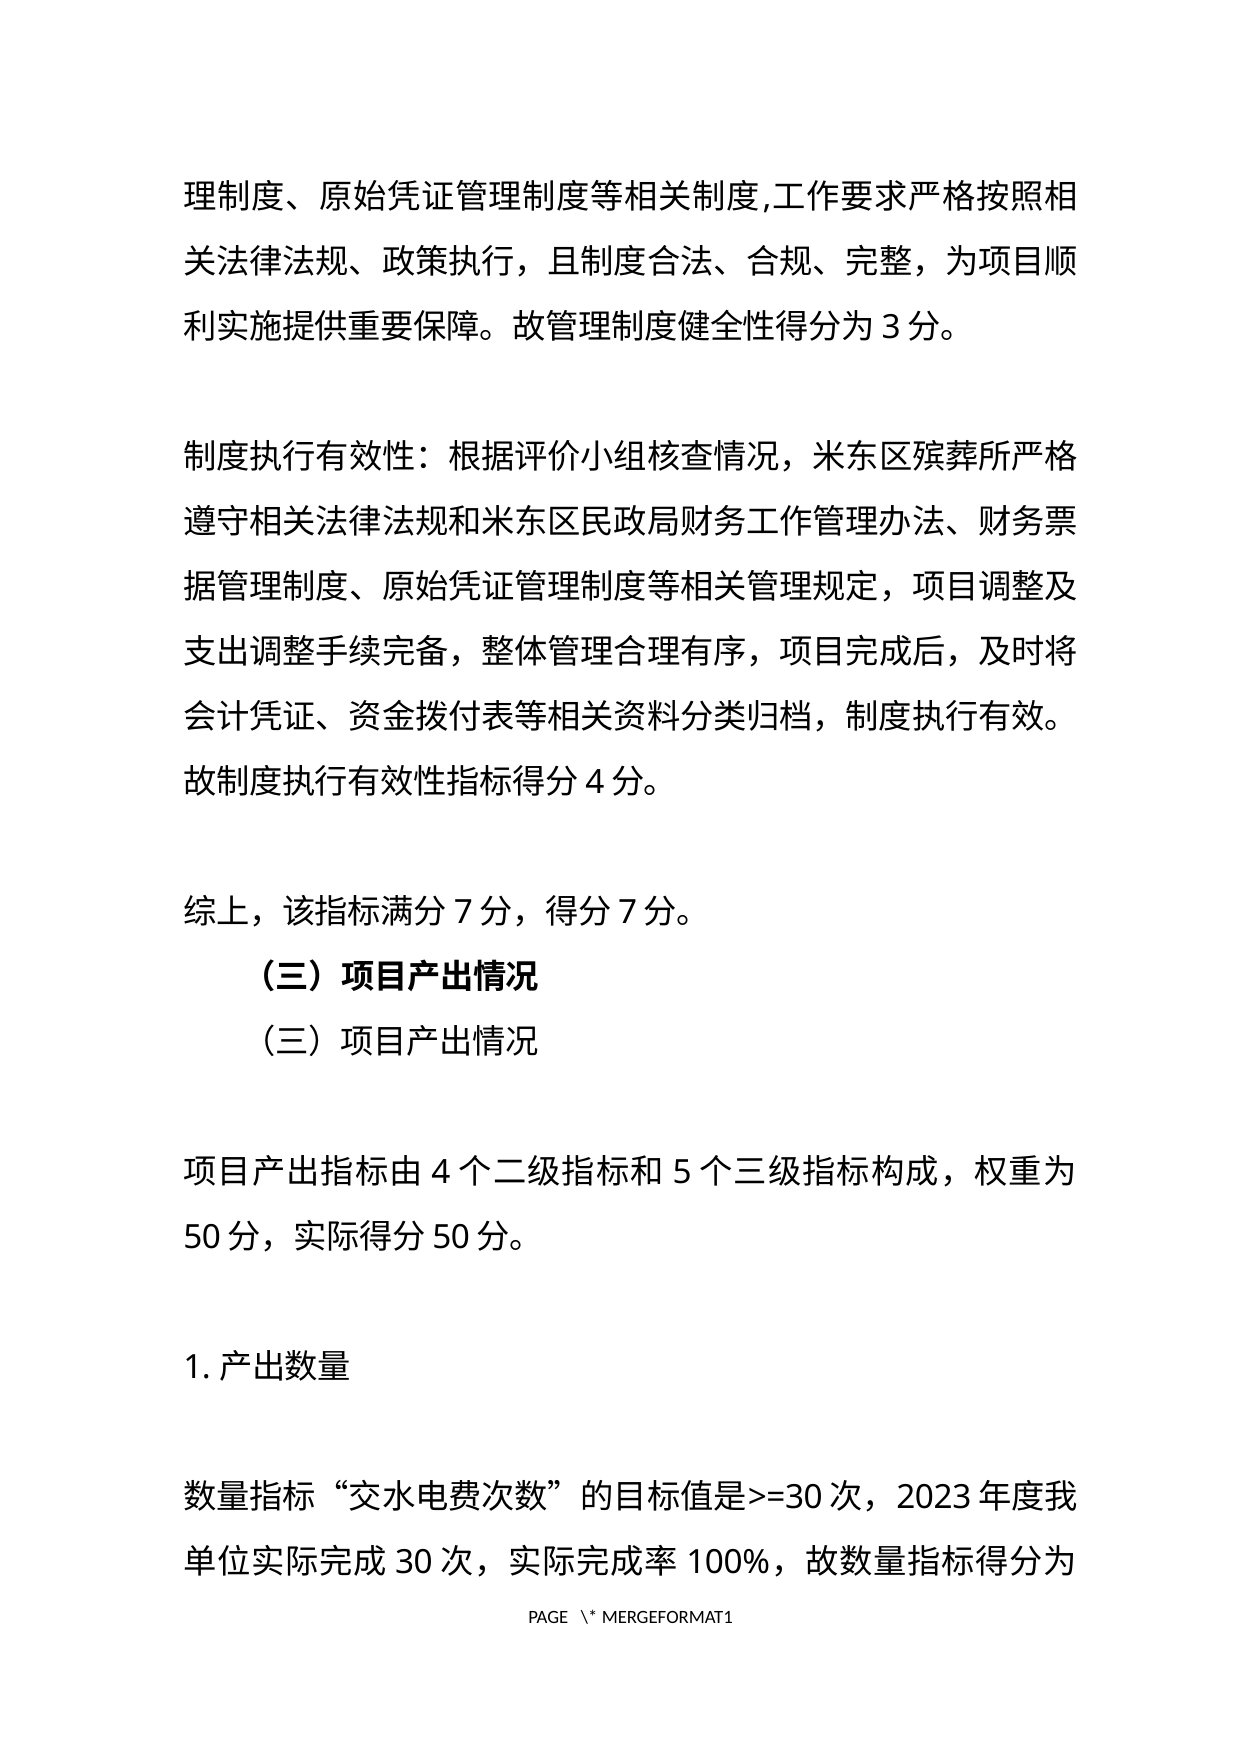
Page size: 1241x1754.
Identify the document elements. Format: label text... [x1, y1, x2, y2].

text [183, 1007, 1078, 1592]
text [183, 162, 1078, 942]
text （三）项目产出情况 [183, 942, 1078, 1007]
